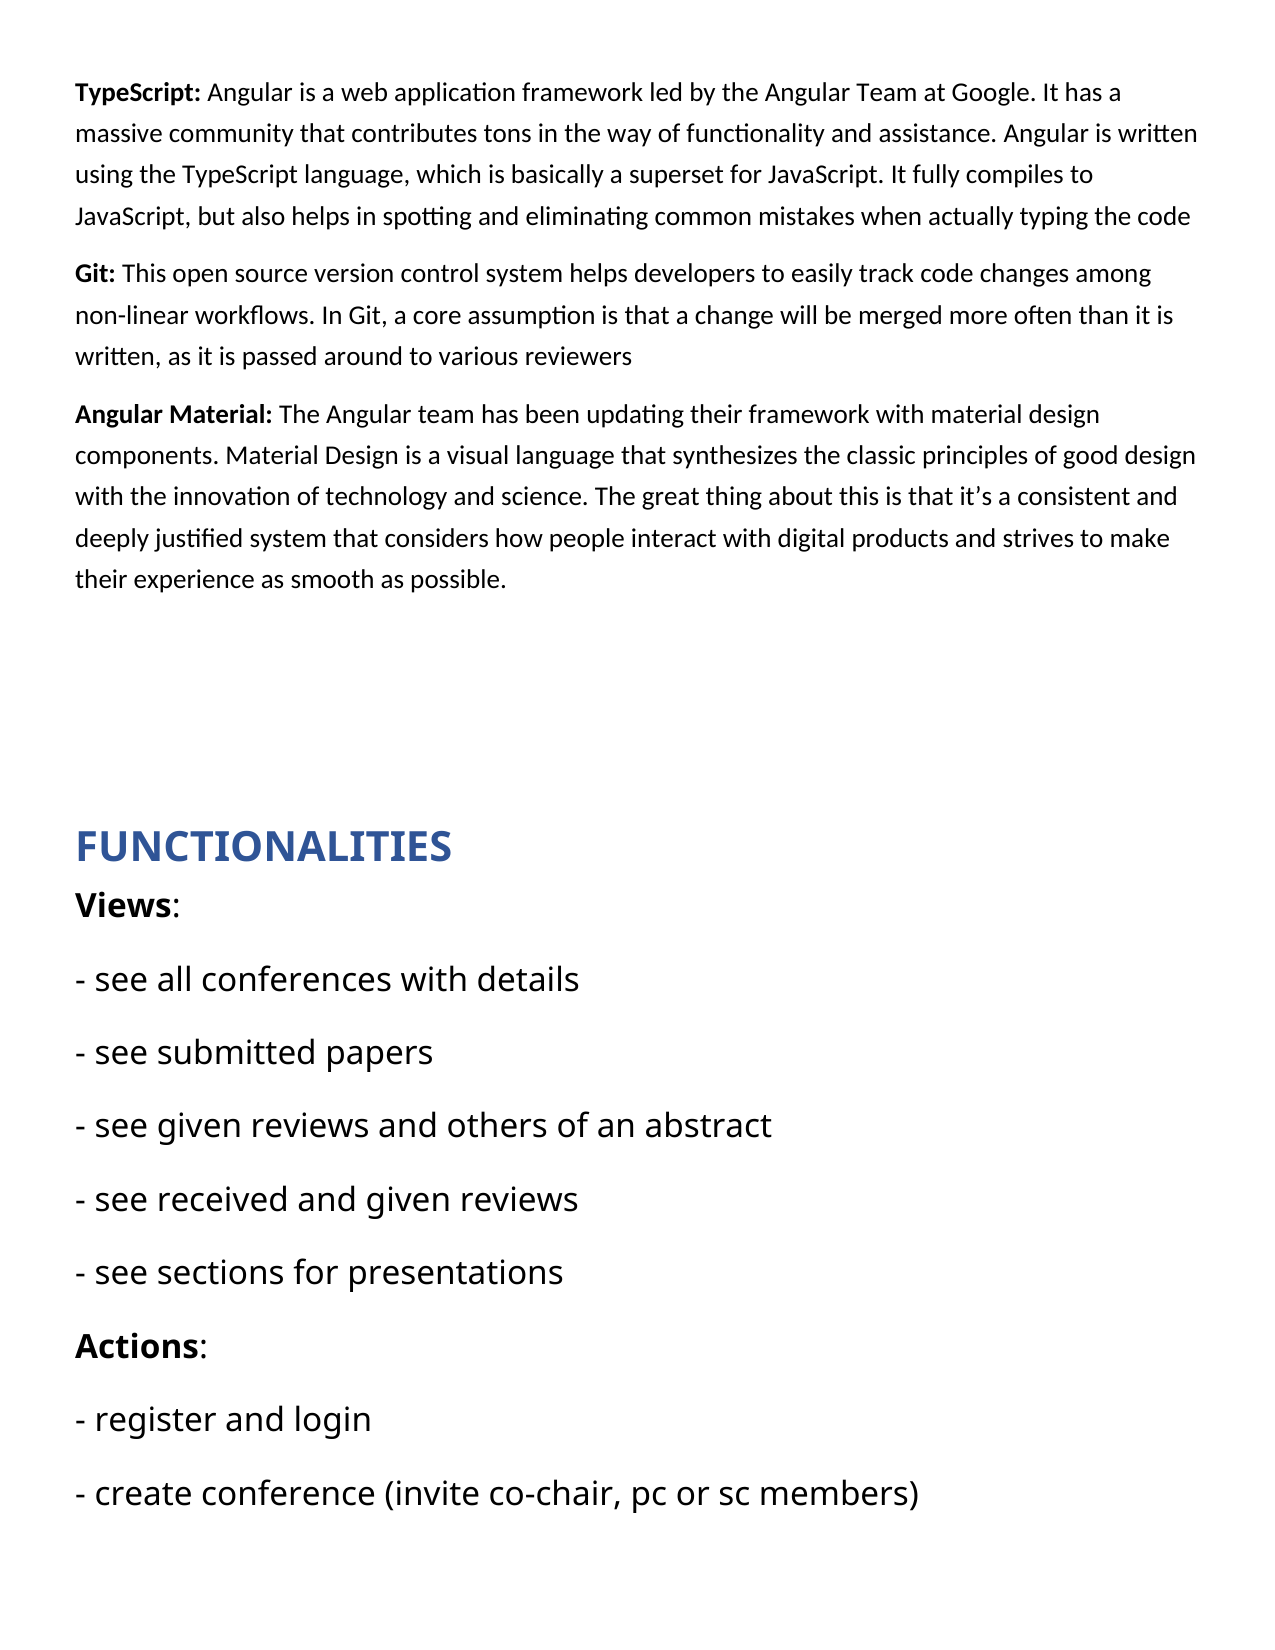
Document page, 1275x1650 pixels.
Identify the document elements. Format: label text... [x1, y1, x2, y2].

text - see given reviews and others of an abstract [75, 1102, 1200, 1148]
text - see received and given reviews [75, 1176, 1200, 1221]
text TypeScript: Angular is a web application framework led by the Angular Team at Google. It has a massive community that contributes tons in the way of functionality and assistance. Angular is written using the TypeScript language, which is basically a superset for JavaScript. It fully compiles to JavaScript, but also helps in spotting and eliminating common mistakes when actually typing the code [75, 75, 1200, 232]
text Git: This open source version control system helps developers to easily track code changes among non-linear workflows. In Git, a core assumption is that a change will be merged more often than it is written, as it is passed around to various reviewers [75, 257, 1200, 372]
text - create conference (invite co-chair, pc or sc members) [75, 1469, 1200, 1515]
text - see submitted papers [75, 1029, 1200, 1074]
text - see sections for presentations [75, 1249, 1200, 1294]
text Views: [75, 882, 1200, 927]
text - register and login [75, 1396, 1200, 1441]
text - see all conferences with details [75, 955, 1200, 1001]
text Actions: [75, 1323, 1200, 1368]
subtitle FUNCTIONALITIES [75, 817, 1200, 874]
text Angular Material: The Angular team has been updating their framework with material design components. Material Design is a visual language that synthesizes the classic principles of good design with the innovation of technology and science. The great thing about this is that it’s a consistent and deeply justified system that considers how people interact with digital products and strives to make their experience as smooth as possible. [75, 397, 1200, 595]
